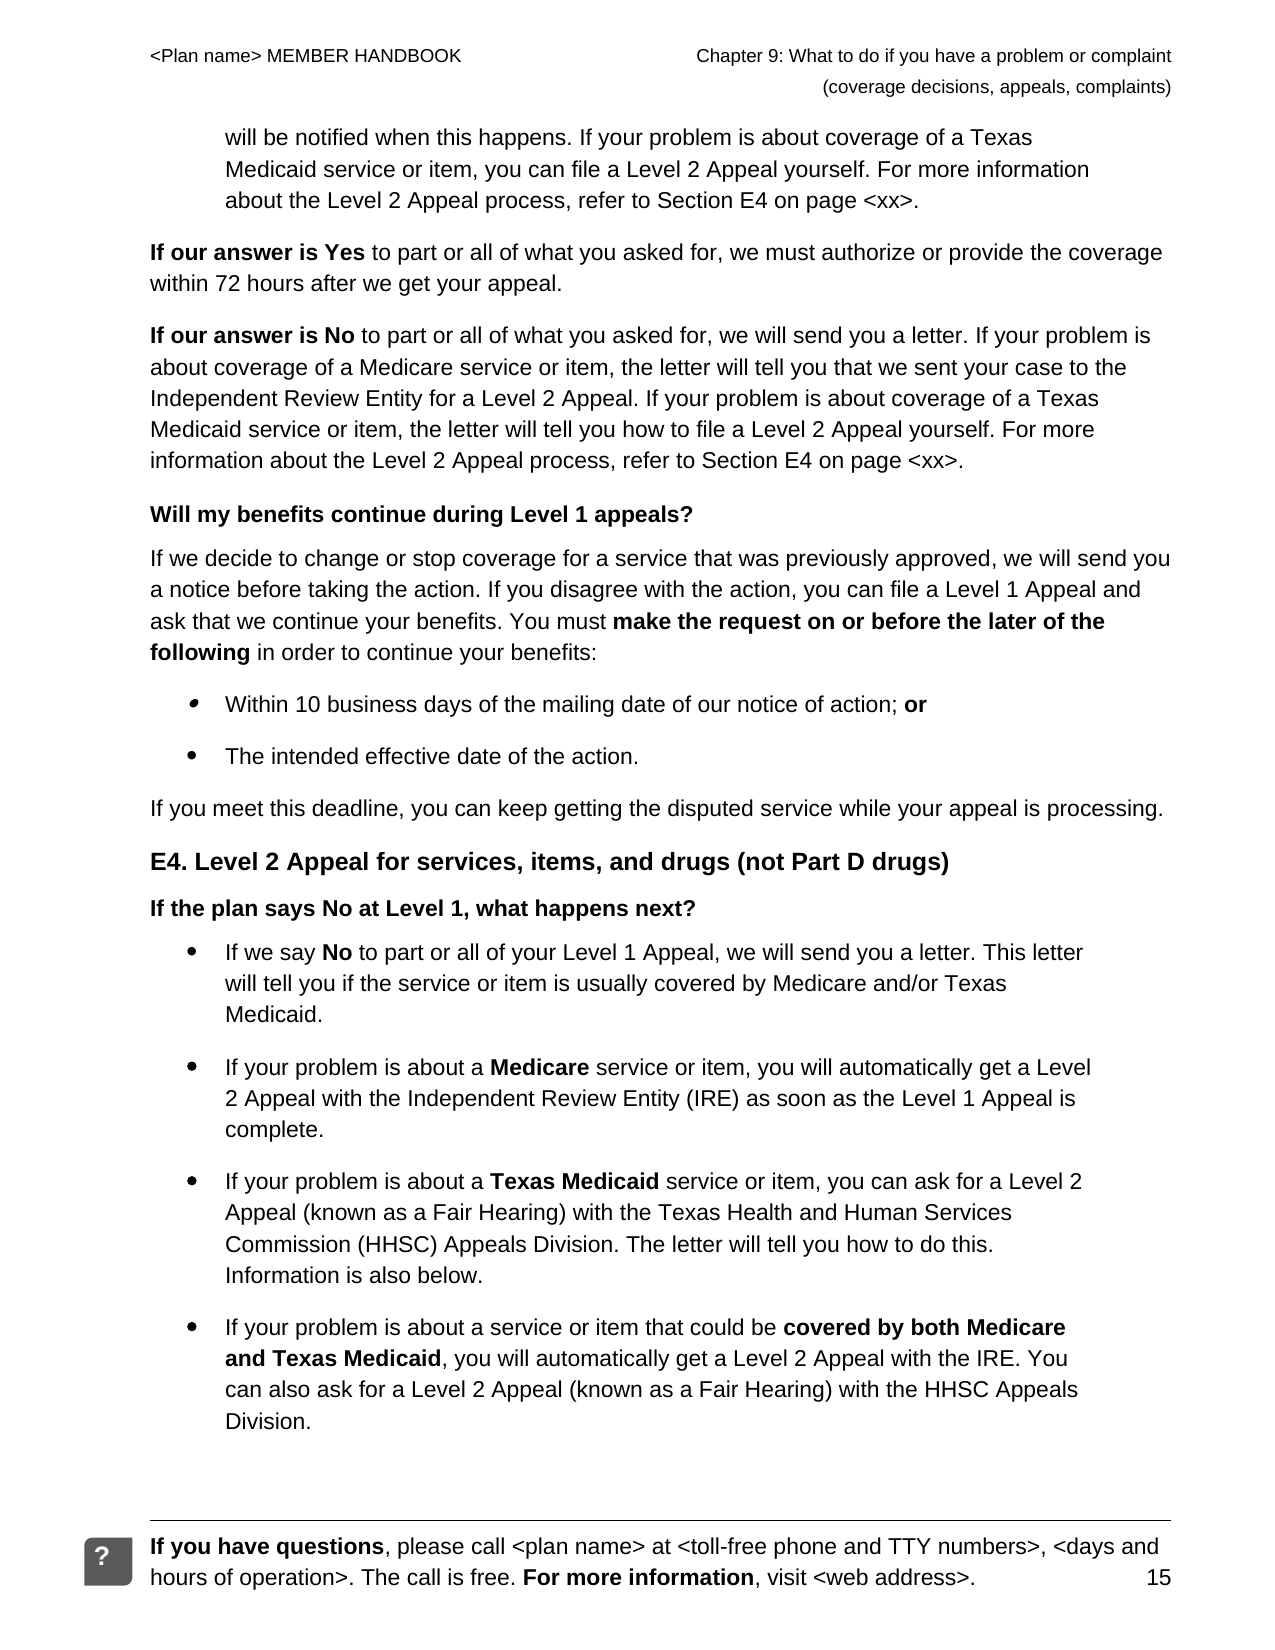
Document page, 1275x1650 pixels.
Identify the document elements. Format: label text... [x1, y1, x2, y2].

subtitle If the plan says No at Level 1, what happens next? [150, 889, 1096, 923]
list If our answer is No to part or all of what you asked for, we will send you a letter. If your problem is about coverage of a Medicare service or item, the letter will tell you that we sent your case to the Independent Review Entity for a Level 2 Appeal. If your problem is about coverage of a Texas Medicaid service or item, the letter will tell you how to file a Level 2 Appeal yourself. For more information about the Level 2 Appeal process, refer to Section E4 on page <xx>. [150, 319, 1171, 475]
list Within 10 business days of the mailing date of our notice of action; or [187, 687, 1096, 719]
text If we decide to change or stop coverage for a service that was previously approved, we will send you a notice before taking the action. If you disagree with the action, you can file a Level 1 Appeal and ask that we continue your benefits. You must make the request on or before the later of the following in order to continue your benefits: [150, 542, 1171, 667]
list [187, 121, 1096, 214]
list If our answer is Yes to part or all of what you asked for, we must authorize or provide the coverage within 72 hours after we get your appeal. [150, 235, 1171, 298]
subtitle E4. Level 2 Appeal for services, items, and drugs (not Part D drugs) [150, 844, 1096, 877]
list The intended effective date of the action. [187, 739, 1096, 771]
text If you meet this deadline, you can keep getting the disputed service while your appeal is processing. [150, 792, 1171, 823]
list If your problem is about a service or item that could be covered by both Medicare and Texas Medicaid, you will automatically get a Level 2 Appeal with the IRE. You can also ask for a Level 2 Appeal (known as a Fair Hearing) with the HHSC Appeals Division. [187, 1310, 1096, 1435]
list If your problem is about a Medicare service or item, you will automatically get a Level 2 Appeal with the Independent Review Entity (IRE) as soon as the Level 1 Appeal is complete. [187, 1050, 1096, 1144]
list If your problem is about a Texas Medicaid service or item, you can ask for a Level 2 Appeal (known as a Fair Hearing) with the Texas Health and Human Services Commission (HHSC) Appeals Division. The letter will tell you how to do this. Information is also below. [187, 1164, 1096, 1289]
subtitle Will my benefits continue during Level 1 appeals? [150, 496, 1096, 529]
list If we say No to part or all of your Level 1 Appeal, we will send you a letter. This letter will tell you if the service or item is usually covered by Medicare and/or Texas Medicaid. [187, 935, 1096, 1029]
